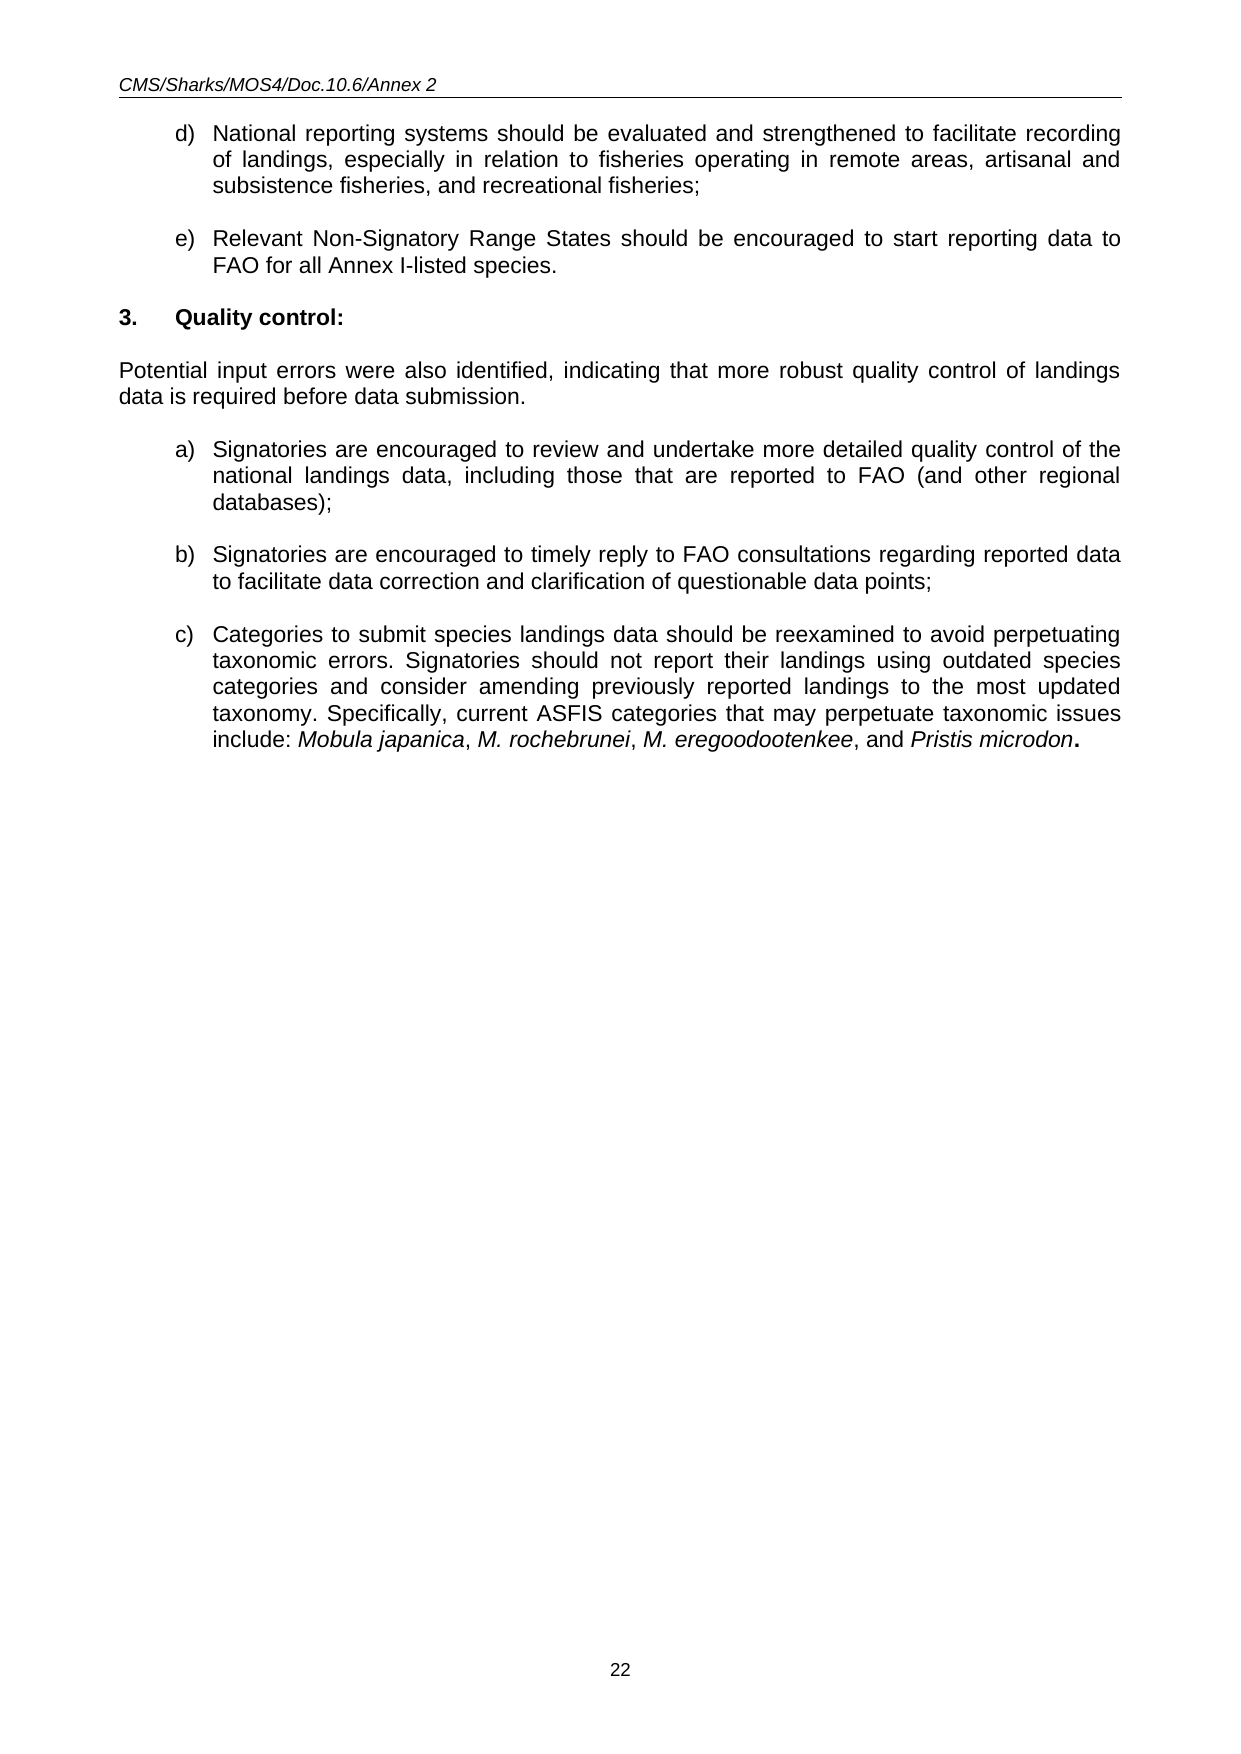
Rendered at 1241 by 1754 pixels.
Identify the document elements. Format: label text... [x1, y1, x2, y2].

list Relevant Non-Signatory Range States should be encouraged to start reporting data to FAO for all Annex I-listed species. [175, 225, 1122, 278]
list National reporting systems should be evaluated and strengthened to facilitate recording of landings, especially in relation to fisheries operating in remote areas, artisanal and subsistence fisheries, and recreational fisheries; [175, 120, 1122, 199]
list Categories to submit species landings data should be reexamined to avoid perpetuating taxonomic errors. Signatories should not report their landings using outdated species categories and consider amending previously reported landings to the most updated taxonomy. Specifically, current ASFIS categories that may perpetuate taxonomic issues include: Mobula japanica, M. rochebrunei, M. eregoodootenkee, and Pristis microdon. [175, 621, 1122, 752]
list Signatories are encouraged to timely reply to FAO consultations regarding reported data to facilitate data correction and clarification of questionable data points; [175, 541, 1122, 594]
text Potential input errors were also identified, indicating that more robust quality control of landings data is required before data submission. [118, 357, 1122, 410]
list Quality control: [118, 304, 1122, 331]
list Signatories are encouraged to review and undertake more detailed quality control of the national landings data, including those that are reported to FAO (and other regional databases); [175, 436, 1122, 515]
